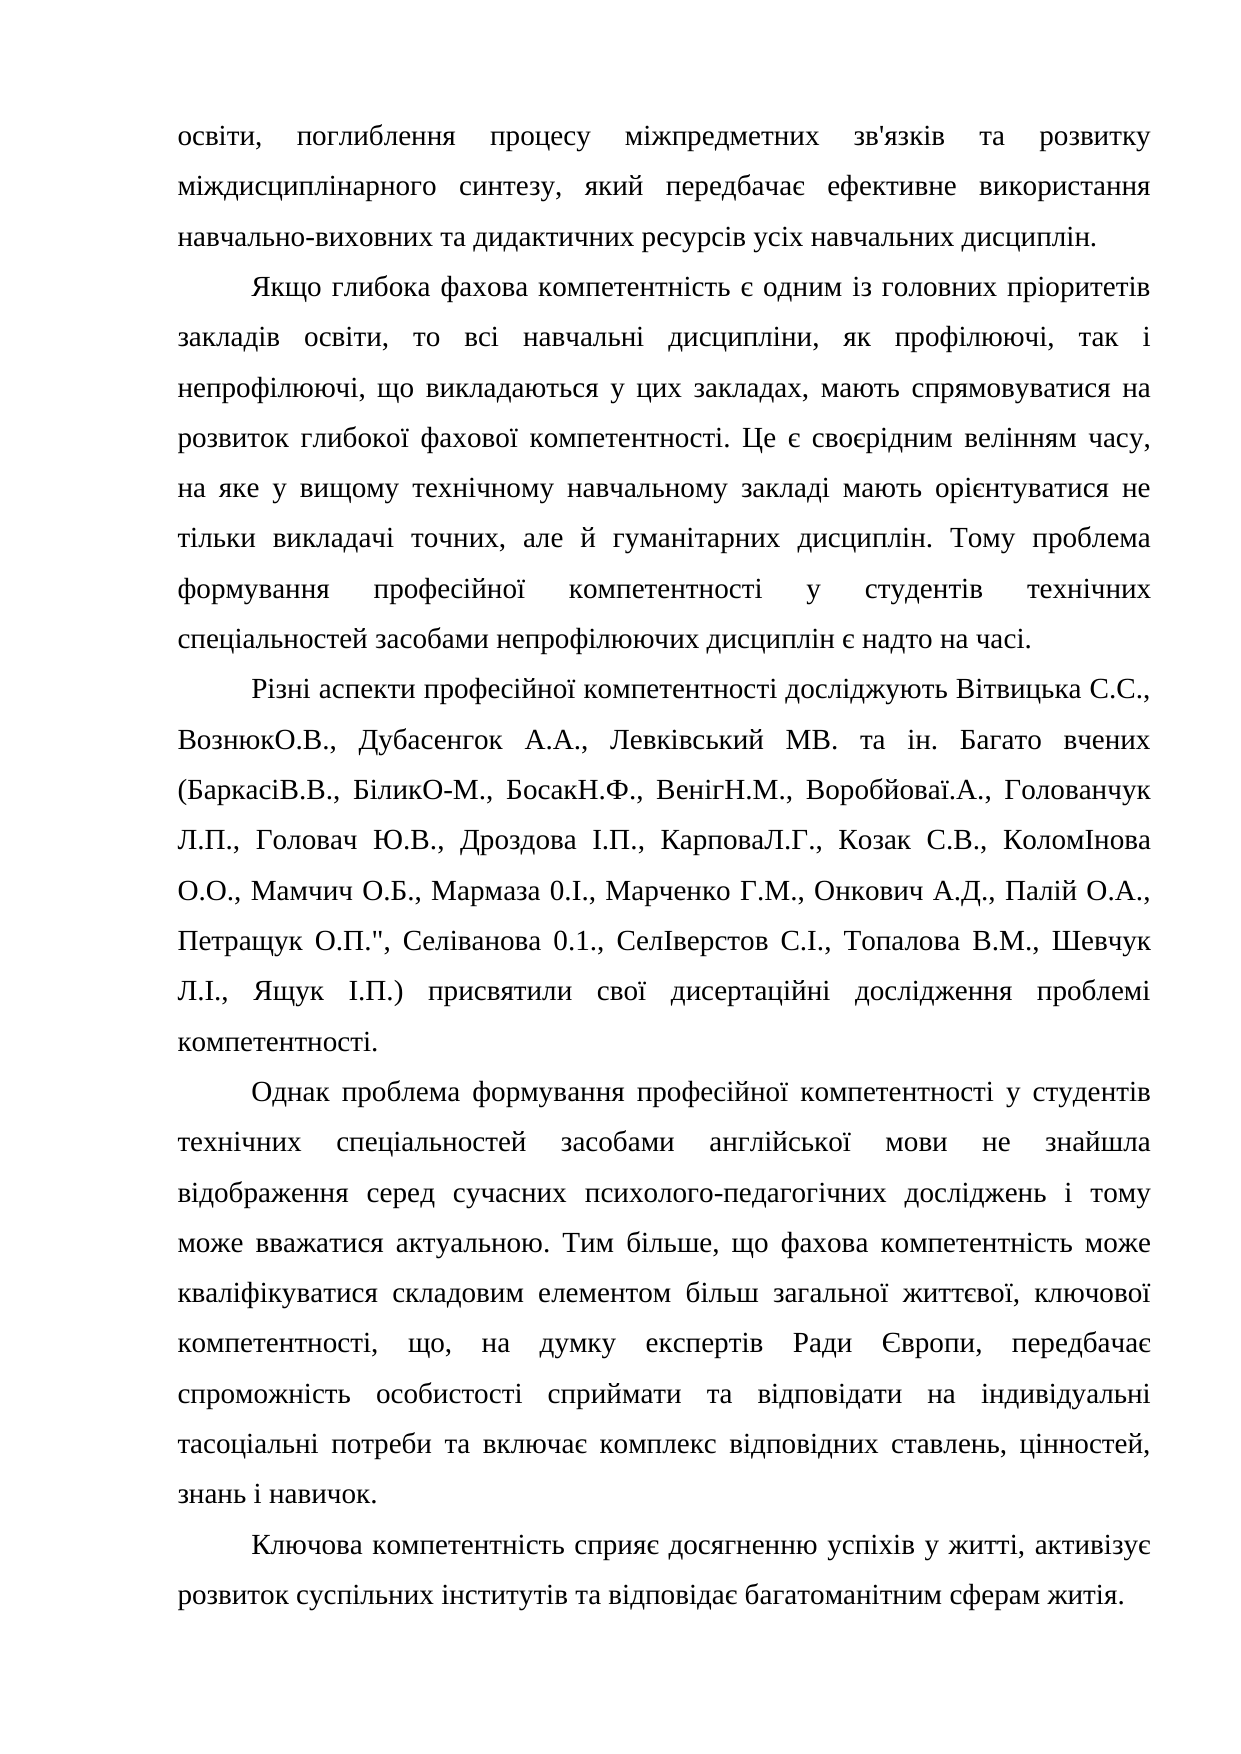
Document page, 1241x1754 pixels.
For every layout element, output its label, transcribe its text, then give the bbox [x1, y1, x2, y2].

text Ключова компетентність сприяє досягненню успіхів у житті, активізує розвиток суспільних інститутів та відповідає багатоманітним сферам житія. [177, 1527, 1152, 1611]
text Однак проблема формування професійної компетентності у студентів технічних спеціальностей засобами англійської мови не знайшла відображення серед сучасних психолого-педагогічних досліджень і тому може вважатися актуальною. Тим більше, що фахова компетентність може кваліфікуватися складовим елементом більш загальної життєвої, ключової компетентності, що, на думку експертів Ради Європи, передбачає спроможність особистості сприймати та відповідати на індивідуальні тасоціальні потреби та включає комплекс відповідних ставлень, цінностей, знань і навичок. [177, 1074, 1152, 1510]
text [177, 118, 1152, 252]
text Різні аспекти професійної компетентності досліджують Вітвицька С.С., ВознюкО.В., Дубасенгок А.А., Левківський МВ. та ін. Багато вчених (БаркасіВ.В., БіликО-М., БосакН.Ф., ВенігН.М., Воробйоваї.А., Голованчук Л.П., Головач Ю.В., Дроздова І.П., КарповаЛ.Г., Козак С.В., КоломІнова О.О., Мамчич О.Б., Мармаза 0.І., Марченко Г.М., Онкович А.Д., Палій О.А., Петращук О.П.", Селіванова 0.1., СелІверстов С.І., Топалова В.М., Шевчук Л.І., Ящук І.П.) присвятили свої дисертаційні дослідження проблемі компетентності. [177, 672, 1152, 1057]
text Якщо глибока фахова компетентність є одним із головних пріоритетів закладів освіти, то всі навчальні дисципліни, як профілюючі, так і непрофілюючі, що викладаються у цих закладах, мають спрямовуватися на розвиток глибокої фахової компетентності. Це є своєрідним велінням часу, на яке у вищому технічному навчальному закладі мають орієнтуватися не тільки викладачі точних, але й гуманітарних дисциплін. Тому проблема формування професійної компетентності у студентів технічних спеціальностей засобами непрофілюючих дисциплін є надто на часі. [177, 269, 1152, 655]
